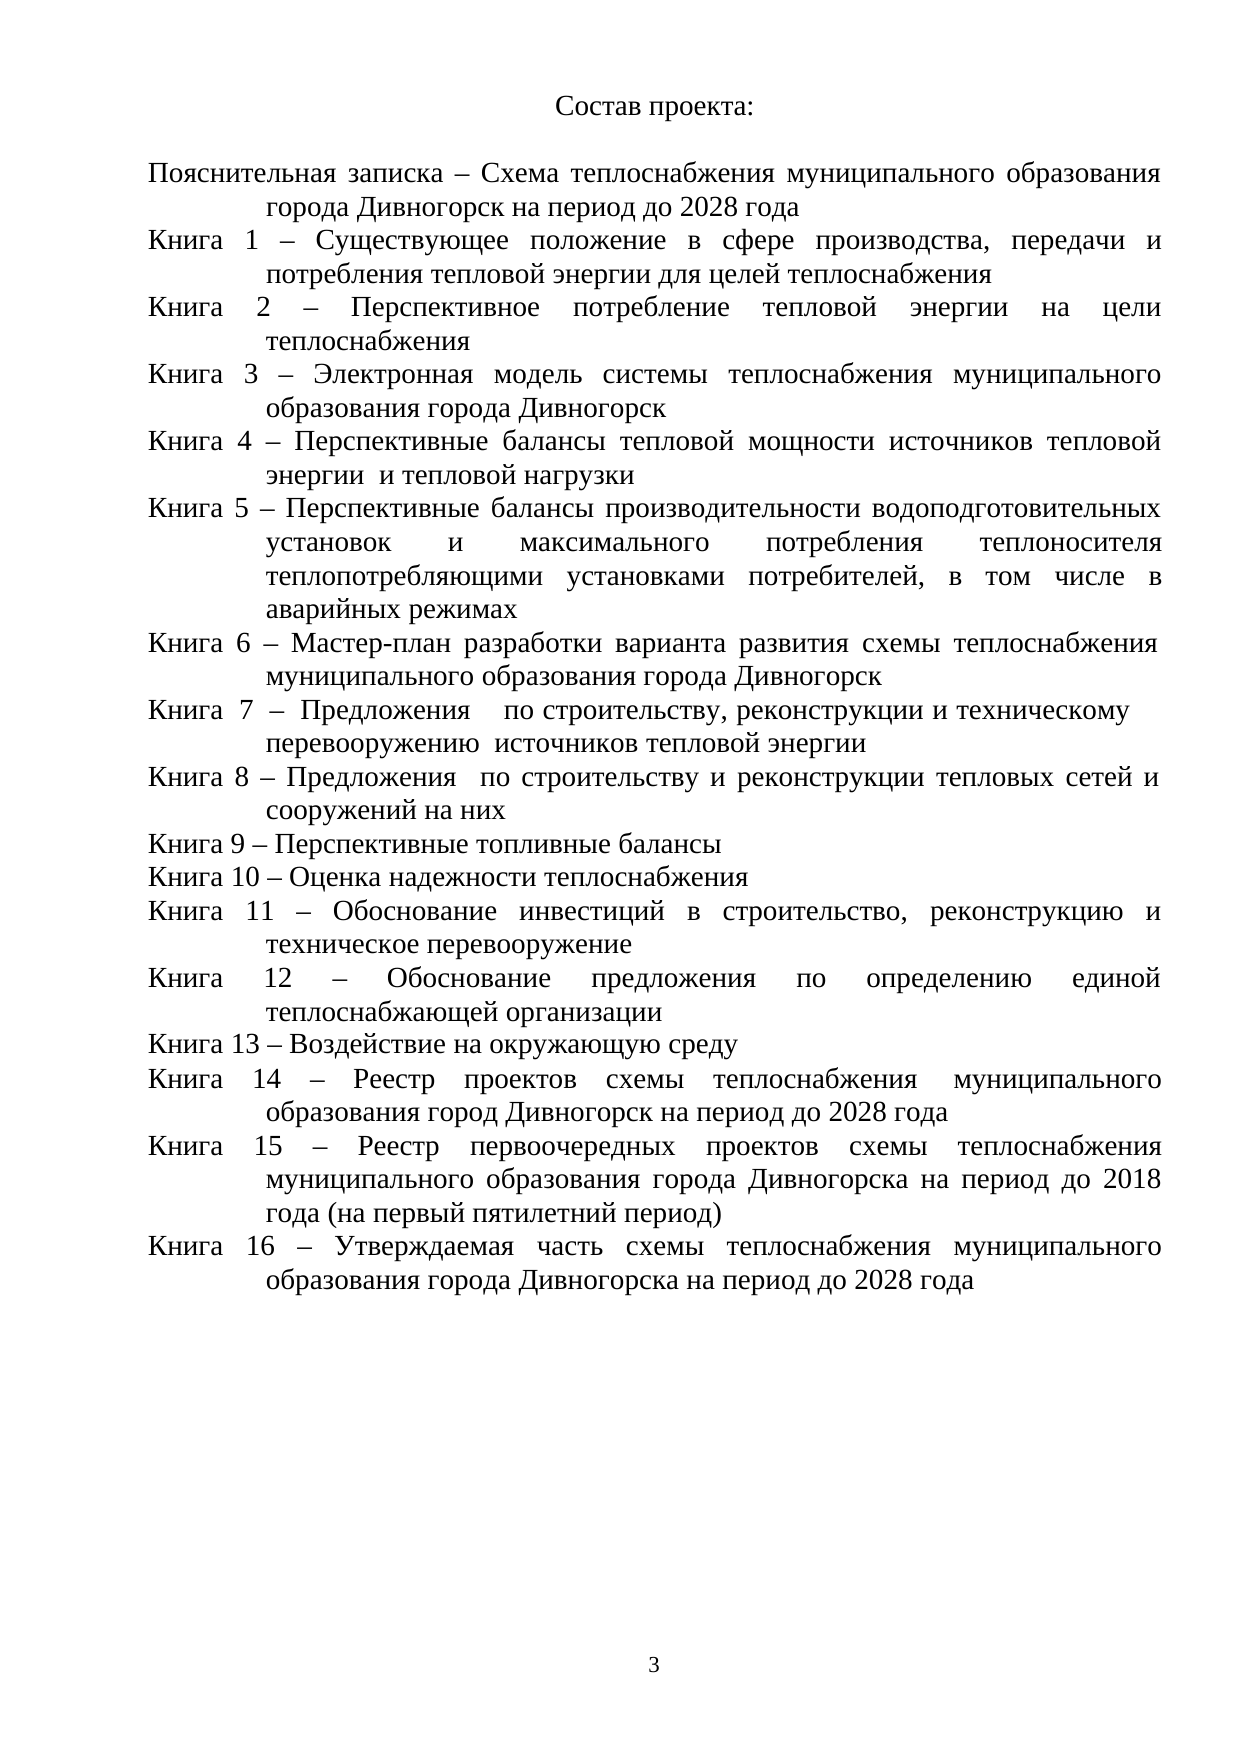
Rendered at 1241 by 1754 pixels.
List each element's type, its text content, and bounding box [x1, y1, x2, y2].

text Книга 11 – Обоснование инвестиций в строительство, реконструкцию и техническое перевооружение [148, 893, 1162, 960]
text Книга 12 – Обоснование предложения по определению единой теплоснабжающей организации [148, 960, 1162, 1027]
text Книга 16 – Утверждаемая часть схемы теплоснабжения муниципального образования города Дивногорска на период до 2028 года [148, 1228, 1162, 1296]
text Книга 13 – Воздействие на окружающую среду [148, 1027, 1173, 1061]
text Книга 1 – Существующее положение в сфере производства, передачи и потребления тепловой энергии для целей теплоснабжения [148, 222, 1162, 289]
text Книга 3 – Электронная модель системы теплоснабжения муниципального образования города Дивногорск [148, 356, 1162, 423]
text Книга 4 – Перспективные балансы тепловой мощности источников тепловой энергии и тепловой нагрузки [148, 423, 1162, 491]
text Книга 8 – Предложения по строительству и реконструкции тепловых сетей и сооружений на них [148, 759, 1162, 826]
text Книга 7 – Предложения по строительству, реконструкции и техническому перевооружению источников тепловой энергии [148, 692, 1162, 759]
text Пояснительная записка – Схема теплоснабжения муниципального образования города Дивногорск на период до 2028 года [148, 155, 1162, 222]
text Книга 14 – Реестр проектов схемы теплоснабжения муниципального образования город Дивногорск на период до 2028 года [148, 1061, 1162, 1128]
text Состав проекта: [359, 88, 950, 122]
text Книга 6 – Мастер-план разработки варианта развития схемы теплоснабжения муниципального образования города Дивногорск [148, 625, 1173, 692]
text Книга 5 – Перспективные балансы производительности водоподготовительных установок и максимального потребления теплоносителя теплопотребляющими установками потребителей, в том числе в аварийных режимах [148, 491, 1162, 625]
text Книга 15 – Реестр первоочередных проектов схемы теплоснабжения муниципального образования города Дивногорска на период до 2018 года (на первый пятилетний период) [148, 1128, 1162, 1228]
text Книга 9 – Перспективные топливные балансы Книга 10 – Оценка надежности теплоснабжения [148, 826, 796, 893]
text Книга 2 – Перспективное потребление тепловой энергии на цели теплоснабжения [148, 289, 1162, 356]
